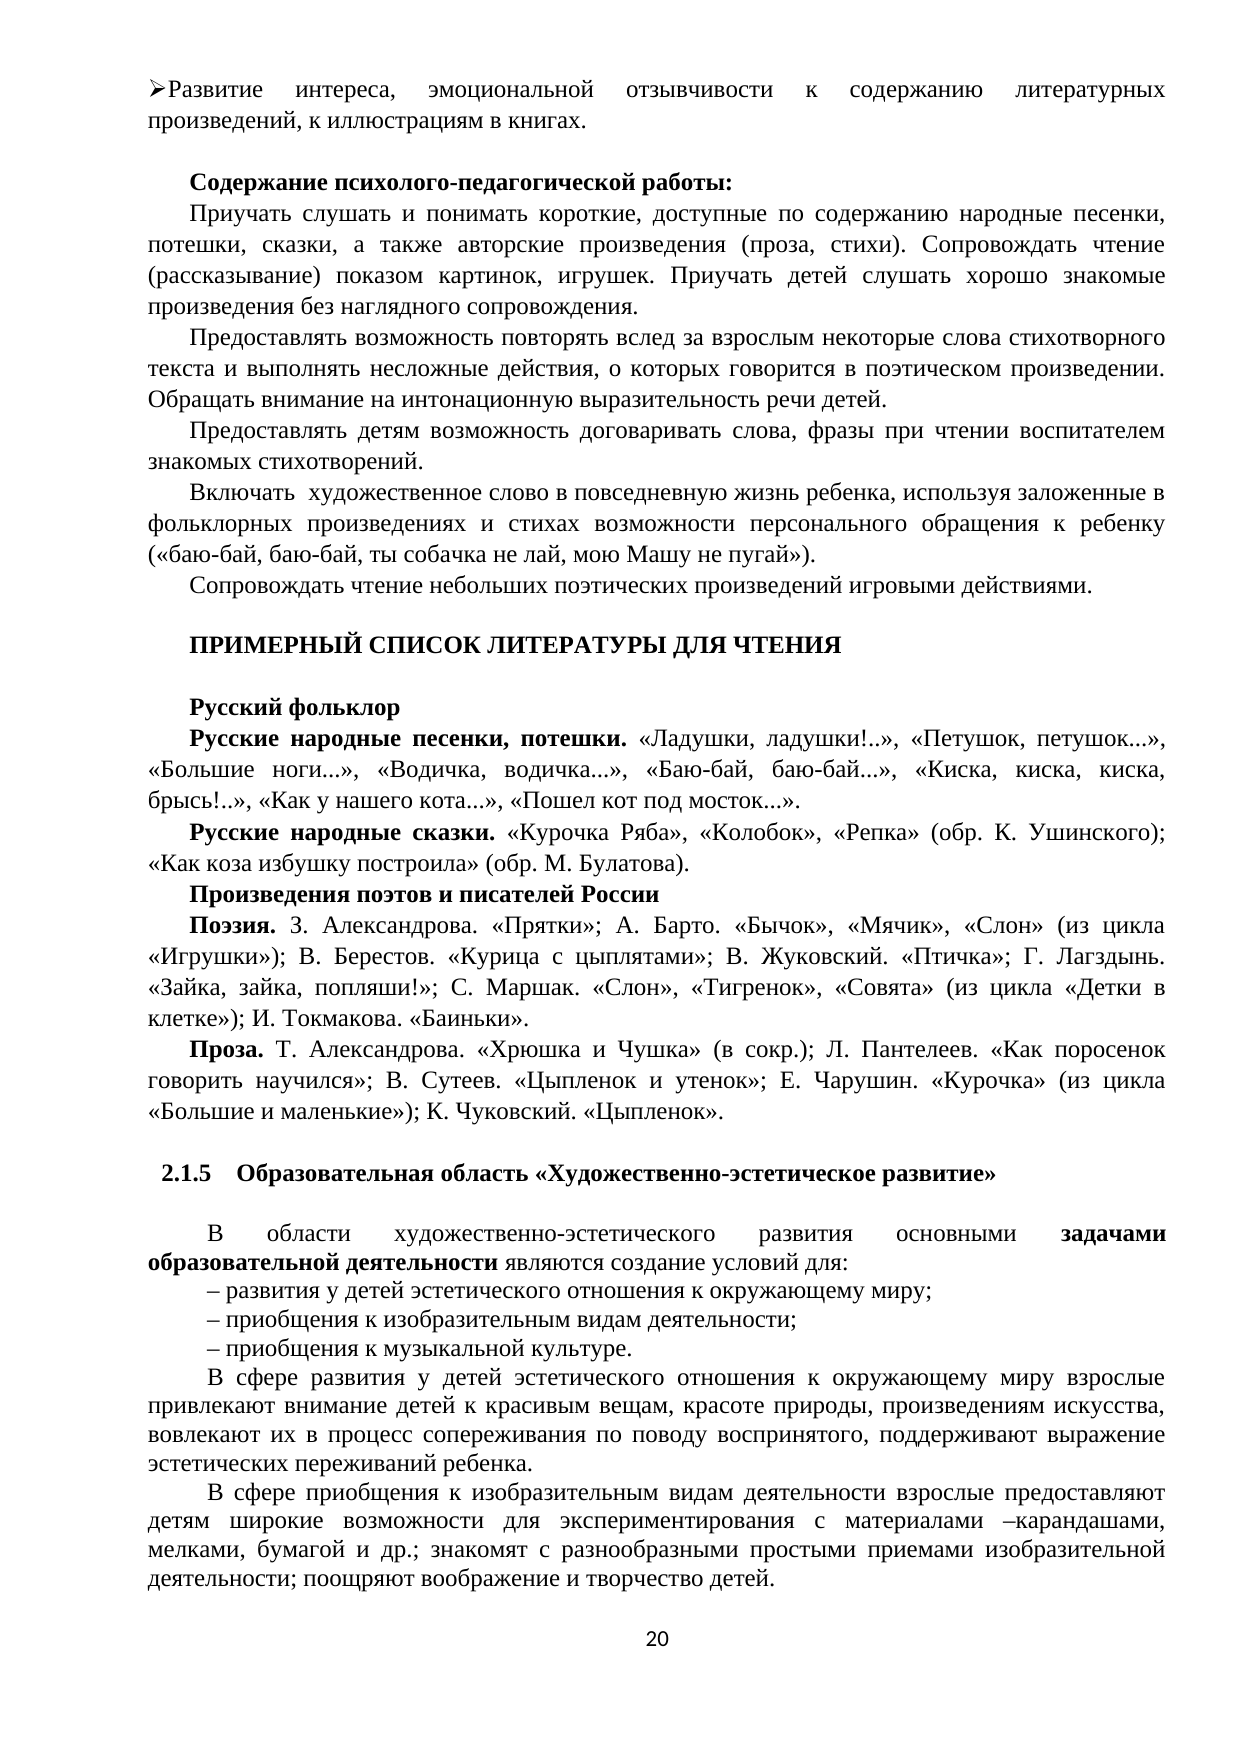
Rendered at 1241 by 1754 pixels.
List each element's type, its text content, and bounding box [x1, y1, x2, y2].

text Произведения поэтов и писателей России [148, 879, 1166, 907]
text Проза. Т. Александрова. «Хрюшка и Чушка» (в сокр.); Л. Пантелеев. «Как поросенок говорить научился»; В. Сутеев. «Цыпленок и утенок»; Е. Чарушин. «Курочка» (из цикла «Большие и маленькие»); К. Чуковский. «Цыпленок». [148, 1034, 1166, 1125]
text Предоставлять детям возможность договаривать слова, фразы при чтении воспитателем знакомых стихотворений. [148, 415, 1166, 475]
text Русский фольклор [148, 692, 1166, 721]
text – приобщения к изобразительным видам деятельности; [148, 1304, 1166, 1333]
text Поэзия. З. Александрова. «Прятки»; А. Барто. «Бычок», «Мячик», «Слон» (из цикла «Игрушки»); В. Берестов. «Курица с цыплятами»; В. Жуковский. «Птичка»; Г. Лагздынь. «Зайка, зайка, попляши!»; С. Маршак. «Слон», «Тигренок», «Совята» (из цикла «Детки в клетке»); И. Токмакова. «Баиньки». [148, 910, 1166, 1032]
text – приобщения к музыкальной культуре. [148, 1333, 1166, 1362]
text ПРИМЕРНЫЙ СПИСОК ЛИТЕРАТУРЫ ДЛЯ ЧТЕНИЯ [148, 630, 1166, 659]
text – развития у детей эстетического отношения к окружающему миру; [148, 1275, 1166, 1304]
text Предоставлять возможность повторять вслед за взрослым некоторые слова стихотворного текста и выполнять несложные действия, о которых говорится в поэтическом произведении. Обращать внимание на интонационную выразительность речи детей. [148, 322, 1166, 413]
text Русские народные сказки. «Курочка Ряба», «Колобок», «Репка» (обр. К. Ушинского); «Как коза избушку построила» (обр. М. Булатова). [148, 817, 1166, 876]
text Развитие интереса, эмоциональной отзывчивости к содержанию литературных произведений, к иллюстрациям в книгах. [148, 74, 1166, 134]
text Приучать слушать и понимать короткие, доступные по содержанию народные песенки, потешки, сказки, а также авторские произведения (проза, стихи). Сопровождать чтение (рассказывание) показом картинок, игрушек. Приучать детей слушать хорошо знакомые произведения без наглядного сопровождения. [148, 198, 1166, 320]
text Включать художественное слово в повседневную жизнь ребенка, используя заложенные в фольклорных произведениях и стихах возможности персонального обращения к ребенку («баю-бай, баю-бай, ты собачка не лай, мою Машу не пугай»). [148, 477, 1166, 568]
text В сфере приобщения к изобразительным видам деятельности взрослые предоставляют детям широкие возможности для экспериментирования с материалами –карандашами, мелками, бумагой и др.; знакомят с разнообразными простыми приемами изобразительной деятельности; поощряют воображение и творчество детей. [148, 1477, 1166, 1592]
text Русские народные песенки, потешки. «Ладушки, ладушки!..», «Петушок, петушок...», «Большие ноги...», «Водичка, водичка...», «Баю-бай, баю-бай...», «Киска, киска, киска, брысь!..», «Как у нашего кота...», «Пошел кот под мосток...». [148, 723, 1166, 814]
text В области художественно-эстетического развития основными задачами образовательной деятельности являются создание условий для: [148, 1218, 1166, 1275]
text Сопровождать чтение небольших поэтических произведений игровыми действиями. [148, 571, 1166, 599]
text В сфере развития у детей эстетического отношения к окружающему миру взрослые привлекают внимание детей к красивым вещам, красоте природы, произведениям искусства, вовлекают их в процесс сопереживания по поводу воспринятого, поддерживают выражение эстетических переживаний ребенка. [148, 1362, 1166, 1477]
list Образовательная область «Художественно-эстетическое развитие» [161, 1158, 1166, 1187]
text Содержание психолого-педагогической работы: [148, 167, 1166, 196]
